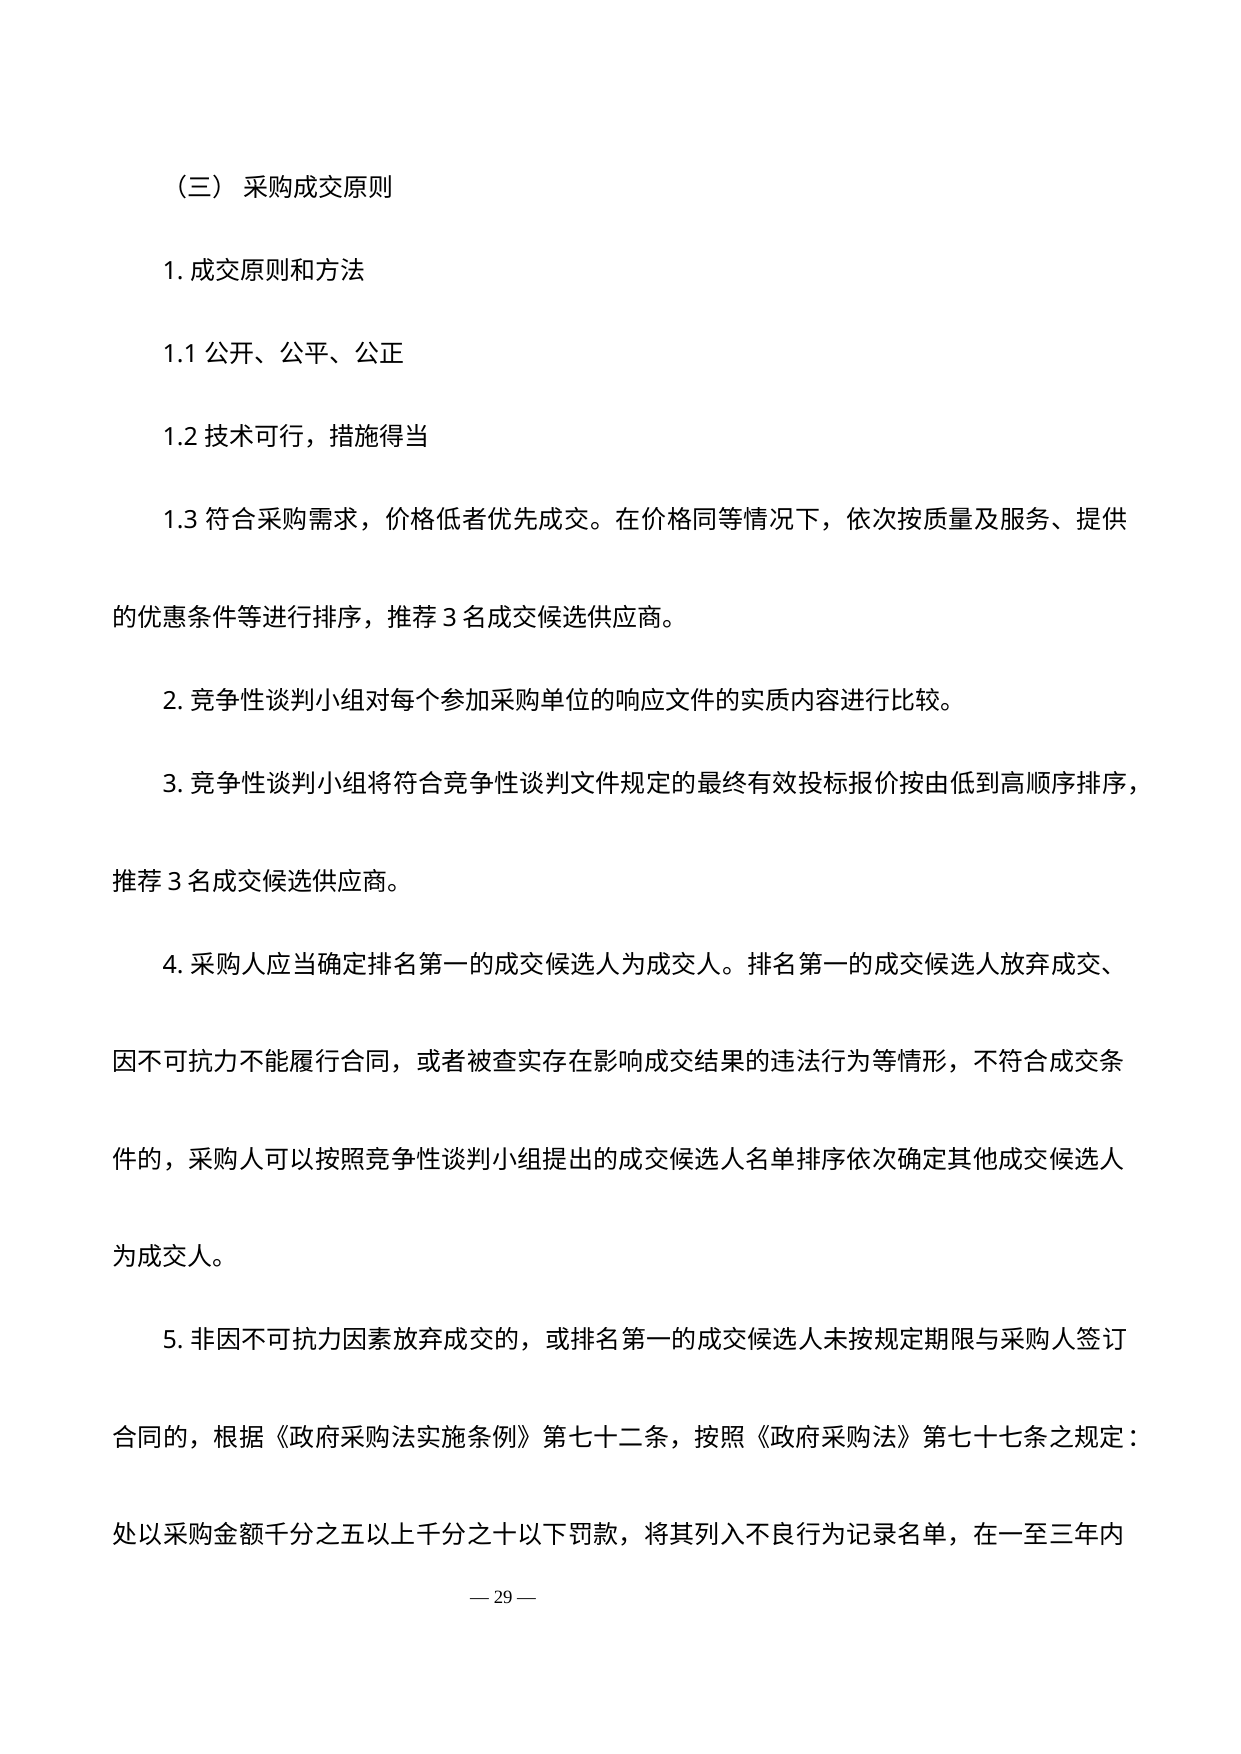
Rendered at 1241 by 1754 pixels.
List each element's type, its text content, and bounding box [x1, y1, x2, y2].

text 1.3 符合采购需求，价格低者优先成交。在价格同等情况下，依次按质量及服务、提供的优惠条件等进行排序，推荐3名成交候选供应商。 [112, 485, 1128, 648]
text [112, 1305, 1128, 1565]
text 3. 竞争性谈判小组将符合竞争性谈判文件规定的最终有效投标报价按由低到高顺序排序，推荐3名成交候选供应商。 [112, 749, 1128, 912]
list 采购成交原则 [112, 153, 1128, 218]
text 4. 采购人应当确定排名第一的成交候选人为成交人。排名第一的成交候选人放弃成交、因不可抗力不能履行合同，或者被查实存在影响成交结果的违法行为等情形，不符合成交条件的，采购人可以按照竞争性谈判小组提出的成交候选人名单排序依次确定其他成交候选人为成交人。 [112, 930, 1128, 1287]
text 1.2 技术可行，措施得当 [112, 402, 1128, 467]
text 2. 竞争性谈判小组对每个参加采购单位的响应文件的实质内容进行比较。 [112, 666, 1128, 731]
list 成交原则和方法 [112, 236, 1128, 301]
text 1.1 公开、公平、公正 [112, 319, 1128, 384]
